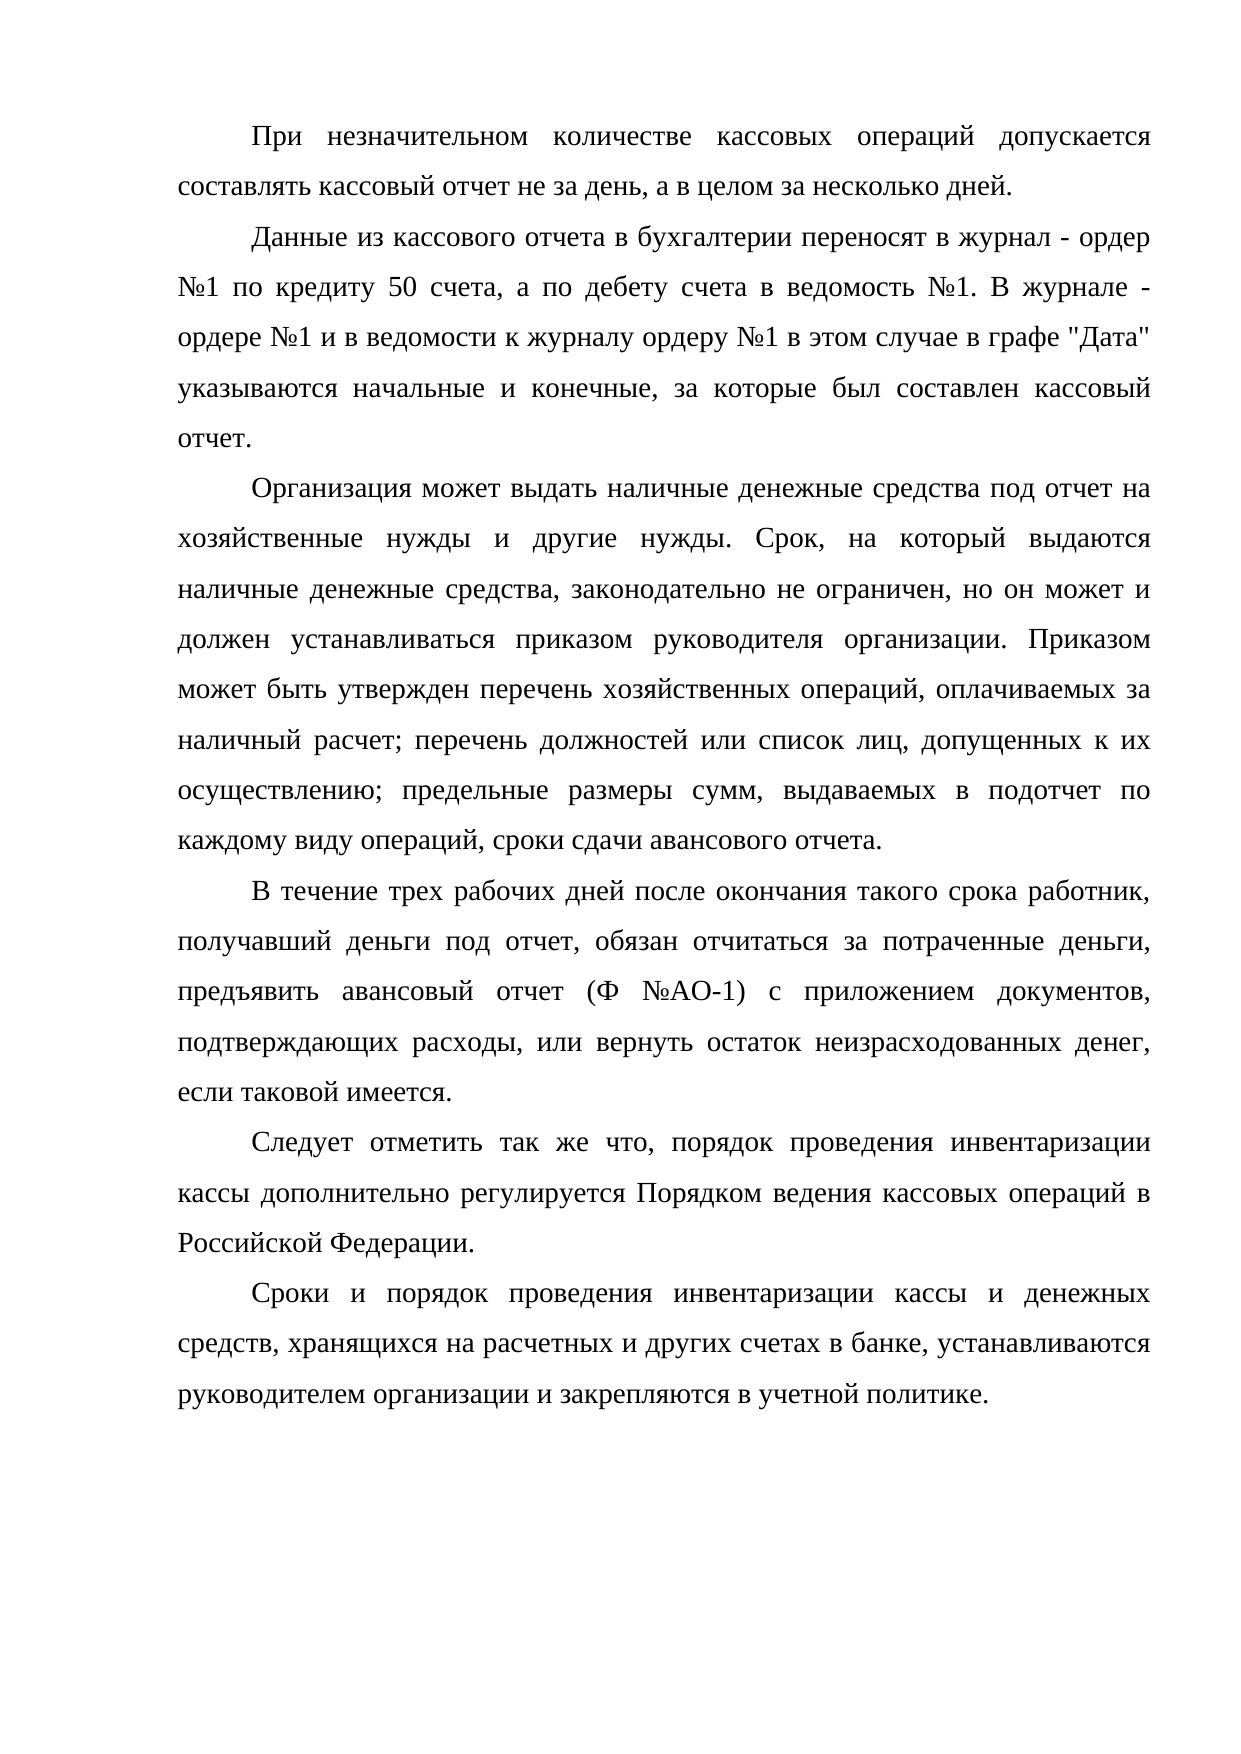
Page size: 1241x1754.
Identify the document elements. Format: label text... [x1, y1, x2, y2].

text В течение трех рабочих дней после окончания такого срока работник, получавший деньги под отчет, обязан отчитаться за потраченные деньги, предъявить авансовый отчет (Ф №АО-1) с приложением документов, подтверждающих расходы, или вернуть остаток неизрасходованных денег, если таковой имеется. [177, 873, 1152, 1108]
text При незначительном количестве кассовых операций допускается составлять кассовый отчет не за день, а в целом за несколько дней. [177, 118, 1152, 202]
text Данные из кассового отчета в бухгалтерии переносят в журнал - ордер №1 по кредиту 50 счета, а по дебету счета в ведомость №1. В журнале - ордере №1 и в ведомости к журналу ордеру №1 в этом случае в графе "Дата" указываются начальные и конечные, за которые был составлен кассовый отчет. [177, 219, 1152, 453]
text Сроки и порядок проведения инвентаризации кассы и денежных средств, хранящихся на расчетных и других счетах в банке, устанавливаются руководителем организации и закрепляются в учетной политике. [177, 1275, 1152, 1409]
text Следует отметить так же что, порядок проведения инвентаризации кассы дополнительно регулируется Порядком ведения кассовых операций в Российской Федерации. [177, 1124, 1152, 1258]
text Организация может выдать наличные денежные средства под отчет на хозяйственные нужды и другие нужды. Срок, на который выдаются наличные денежные средства, законодательно не ограничен, но он может и должен устанавливаться приказом руководителя организации. Приказом может быть утвержден перечень хозяйственных операций, оплачиваемых за наличный расчет; перечень должностей или список лиц, допущенных к их осуществлению; предельные размеры сумм, выдаваемых в подотчет по каждому виду операций, сроки сдачи авансового отчета. [177, 470, 1152, 856]
